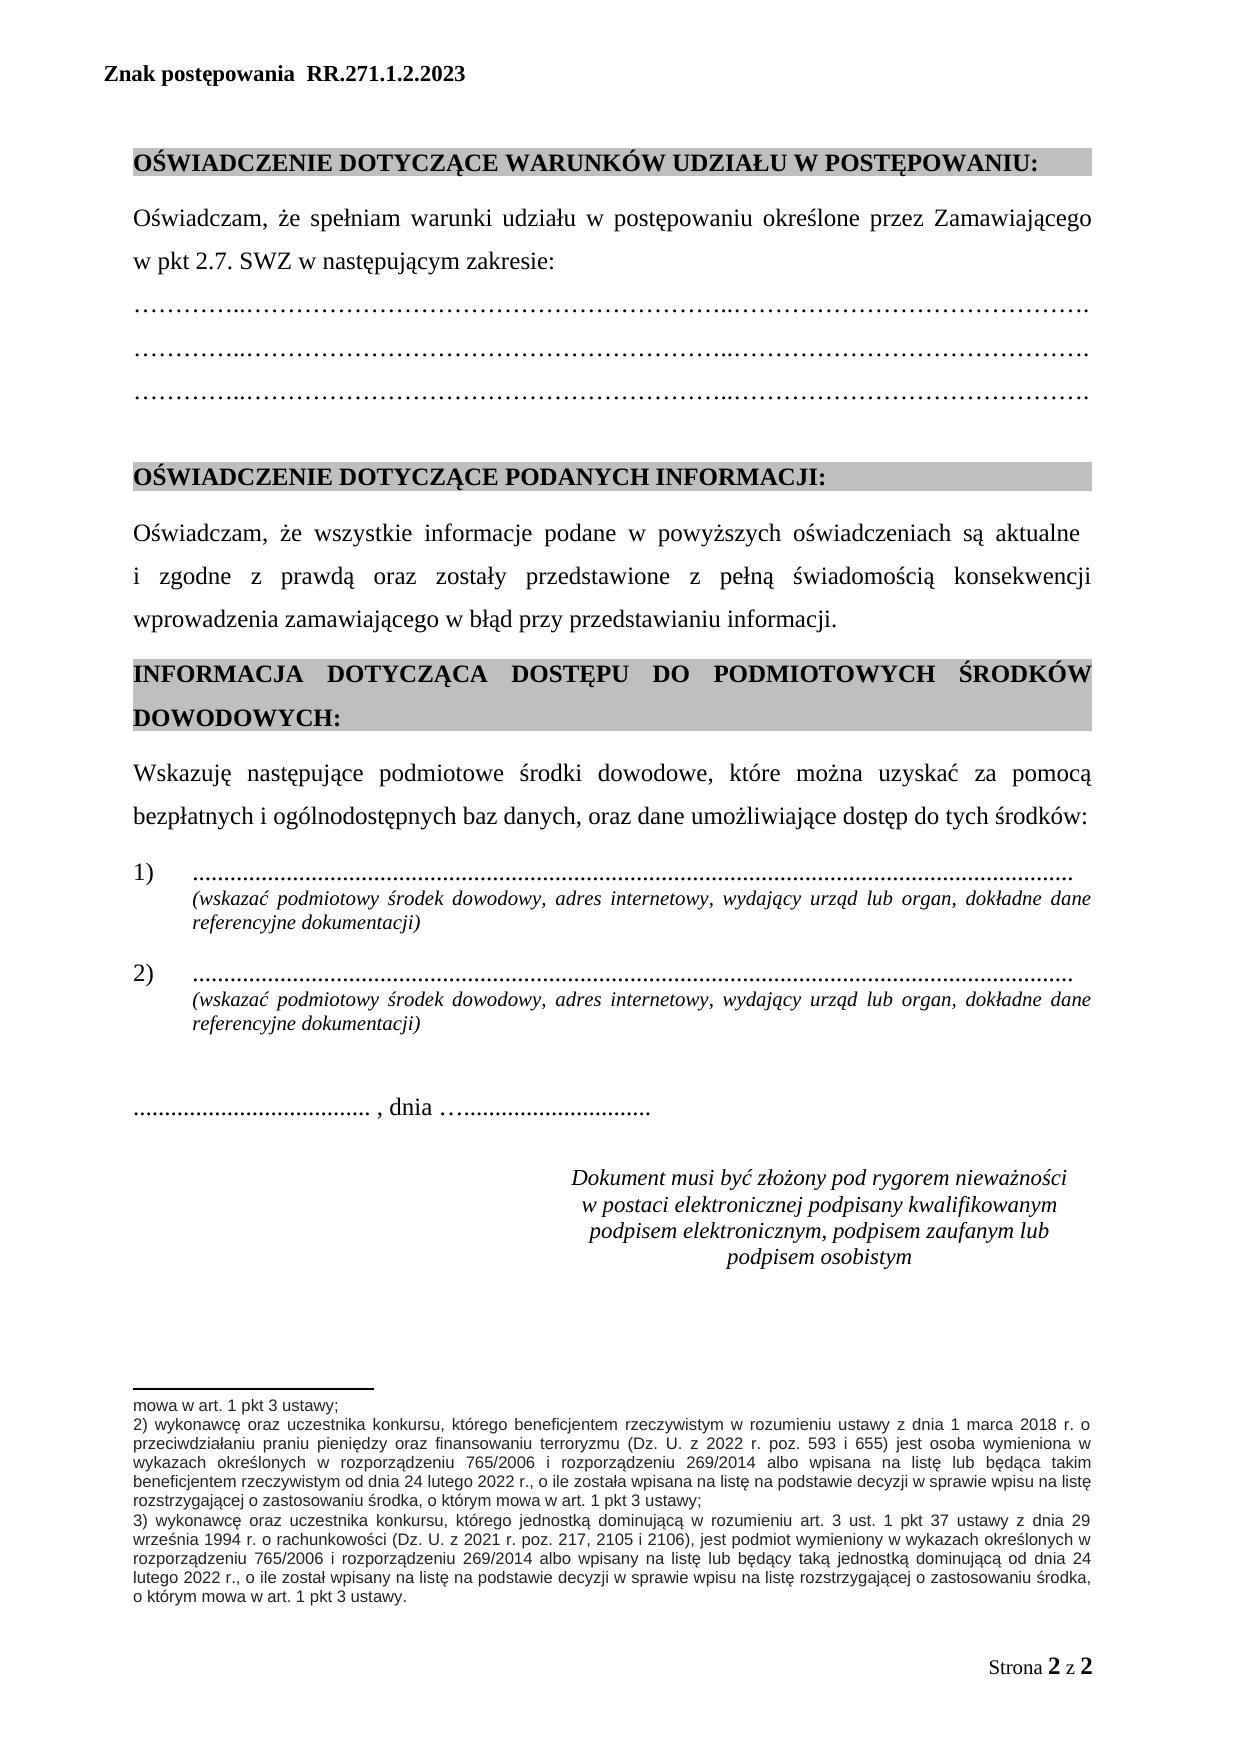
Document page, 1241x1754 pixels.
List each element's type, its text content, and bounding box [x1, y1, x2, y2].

text …………..…………………………………………………..……………………………………. [133, 376, 1092, 404]
text Dokument musi być złożony pod rygorem nieważności [546, 1164, 1092, 1191]
text w postaci elektronicznej podpisany kwalifikowanym podpisem elektronicznym, podpisem zaufanym lub podpisem osobistym [546, 1191, 1092, 1270]
text (wskazać podmiotowy środek dowodowy, adres internetowy, wydający urząd lub organ, dokładne dane referencyjne dokumentacji) [192, 987, 1092, 1035]
text Oświadczam, że wszystkie informacje podane w powyższych oświadczeniach są aktualne i zgodne z prawdą oraz zostały przedstawione z pełną świadomością konsekwencji wprowadzenia zamawiającego w błąd przy przedstawianiu informacji. [133, 518, 1092, 633]
text INFORMACJA DOTYCZĄCA DOSTĘPU DO PODMIOTOWYCH ŚRODKÓW DOWODOWYCH: [133, 659, 1092, 731]
text …………..…………………………………………………..……………………………………. [133, 289, 1092, 318]
text (wskazać podmiotowy środek dowodowy, adres internetowy, wydający urząd lub organ, dokładne dane referencyjne dokumentacji) [192, 886, 1092, 934]
text 1) ............................................................................................................................................. [133, 857, 1092, 886]
text …………..…………………………………………………..……………………………………. [133, 333, 1092, 361]
text OŚWIADCZENIE DOTYCZĄCE WARUNKÓW UDZIAŁU W POSTĘPOWANIU: [133, 148, 1092, 176]
text Oświadczam, że spełniam warunki udziału w postępowaniu określone przez Zamawiającego w pkt 2.7. SWZ w następującym zakresie: [133, 203, 1092, 275]
text 2) ............................................................................................................................................. [133, 958, 1092, 987]
text OŚWIADCZENIE DOTYCZĄCE PODANYCH INFORMACJI: [133, 462, 1092, 491]
text Wskazuję następujące podmiotowe środki dowodowe, które można uzyskać za pomocą bezpłatnych i ogólnodostępnych baz danych, oraz dane umożliwiające dostęp do tych środków: [133, 758, 1092, 830]
text ...................................... , dnia ….............................. [133, 1092, 1092, 1121]
